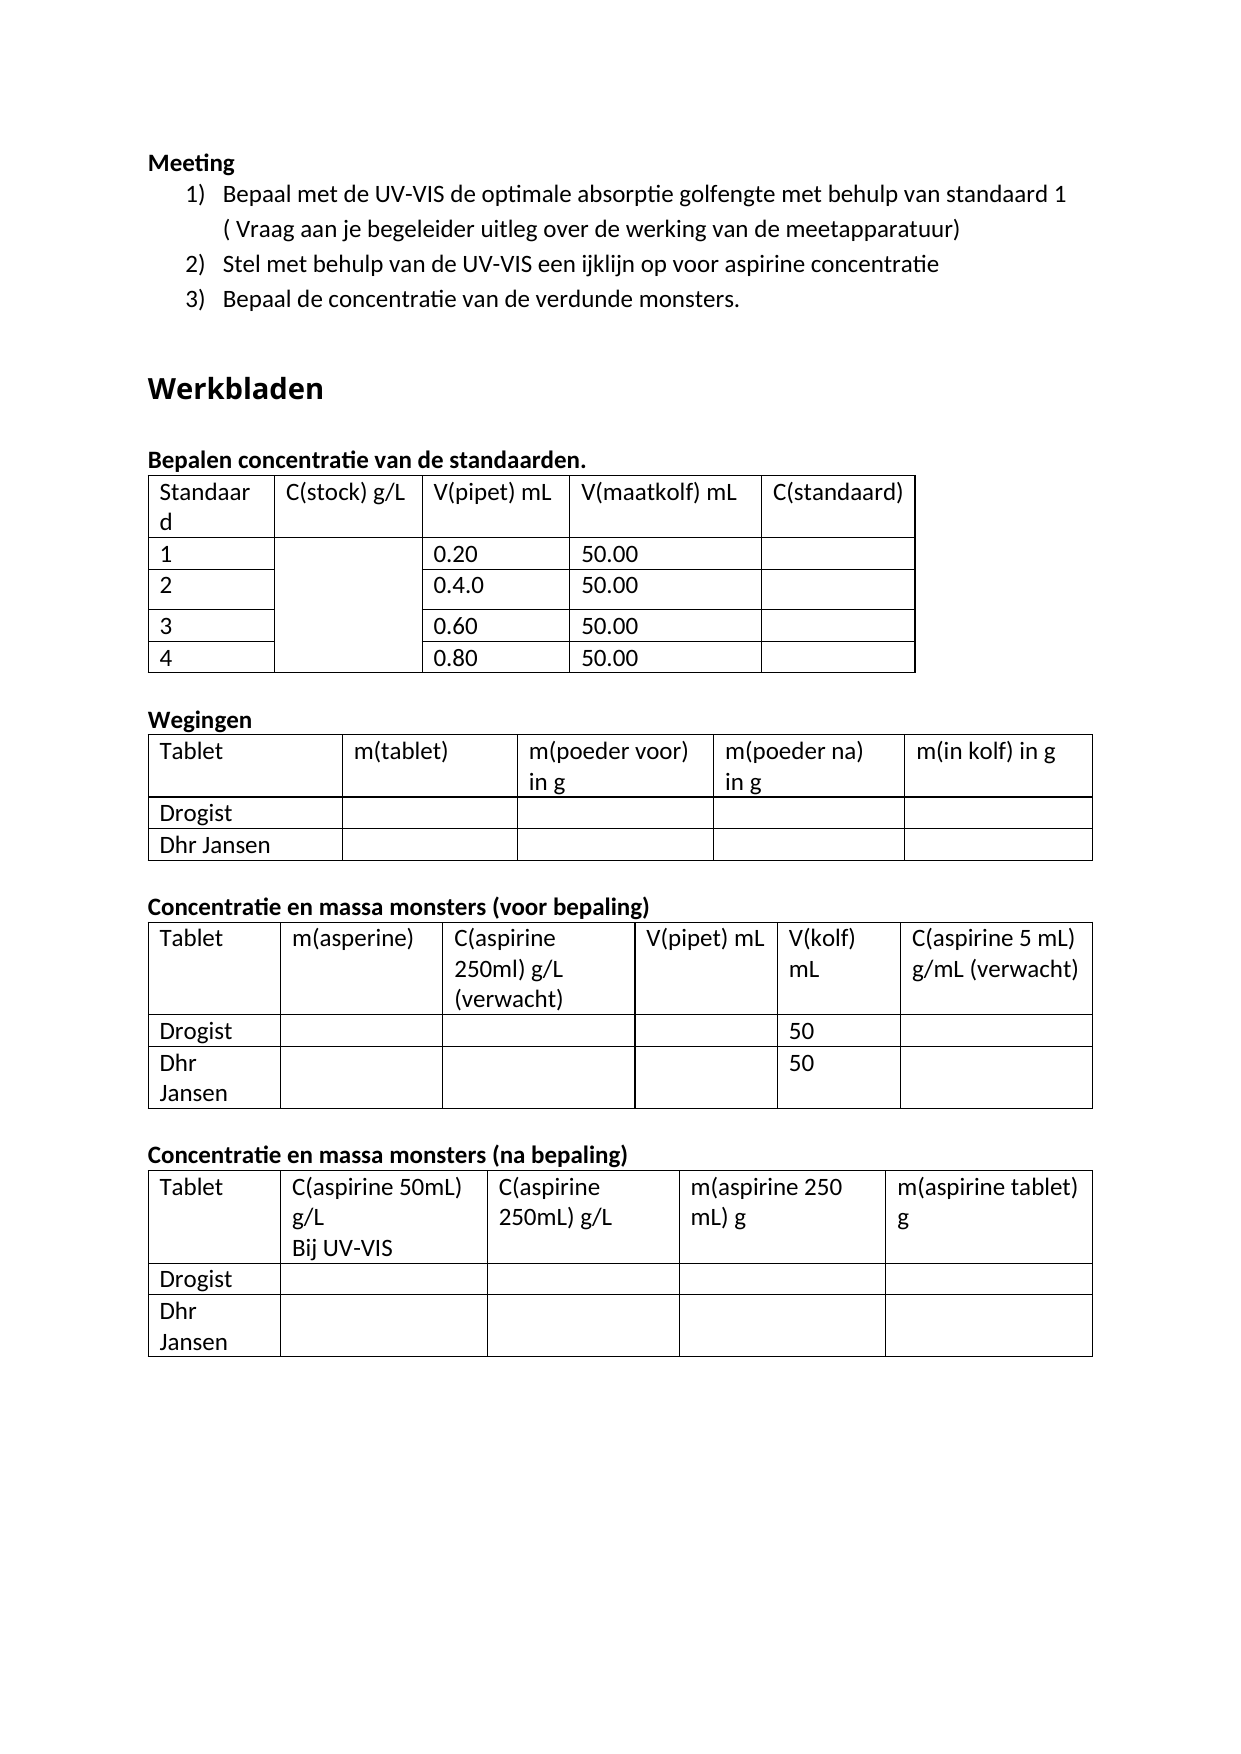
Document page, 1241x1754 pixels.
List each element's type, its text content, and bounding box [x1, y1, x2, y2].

table_header m(tablet) [343, 735, 517, 796]
table_cell [281, 1295, 487, 1356]
table_cell 0.4.0 [423, 570, 569, 609]
table_cell 50 [778, 1015, 900, 1046]
subtitle Werkbladen [148, 368, 1093, 408]
table_header Tablet [149, 735, 342, 796]
table_header C(aspirine 50mL) g/L Bij UV-VIS [281, 1171, 487, 1262]
table_cell [518, 798, 713, 828]
table_cell [762, 610, 914, 641]
table_cell 50.00 [570, 610, 761, 641]
table_cell [343, 798, 517, 828]
table_cell 0.80 [423, 642, 569, 672]
table_cell Dhr Jansen [149, 829, 342, 859]
table_header m(in kolf) in g [905, 735, 1092, 796]
table_header C(aspirine 250ml) g/L (verwacht) [443, 923, 634, 1014]
table_cell [762, 642, 914, 672]
table_header V(kolf) mL [778, 923, 900, 1014]
table_cell [443, 1047, 634, 1108]
table_cell 50.00 [570, 570, 761, 609]
table_header m(poeder voor) in g [518, 735, 713, 796]
table_cell [275, 538, 422, 672]
text Concentratie en massa monsters (voor bepaling) [148, 891, 1093, 922]
table_header m(aspirine tablet) g [886, 1171, 1092, 1262]
table_cell 50.00 [570, 538, 761, 568]
table_cell [281, 1264, 487, 1294]
table_header V(pipet) mL [423, 476, 569, 537]
table_header m(poeder na) in g [714, 735, 904, 796]
table_cell [714, 798, 904, 828]
table_cell [488, 1264, 679, 1294]
table_cell [488, 1295, 679, 1356]
table_header Tablet [149, 1171, 280, 1262]
table_header V(maatkolf) mL [570, 476, 761, 537]
table_cell [901, 1047, 1092, 1108]
table_cell [714, 829, 904, 859]
table_header C(standaard) [762, 476, 914, 537]
table_cell [680, 1264, 885, 1294]
table_header C(aspirine 250mL) g/L [488, 1171, 679, 1262]
table_cell 4 [149, 642, 274, 672]
table_cell [636, 1047, 777, 1108]
table_cell 0.60 [423, 610, 569, 641]
table_cell [281, 1047, 442, 1108]
list Stel met behulp van de UV-VIS een ijklijn op voor aspirine concentratie [185, 248, 1093, 279]
table_header V(pipet) mL [636, 923, 777, 1014]
table_cell [680, 1295, 885, 1356]
list Bepaal met de UV-VIS de optimale absorptie golfengte met behulp van standaard 1 ( Vraag aan je begeleider uitleg over de werking van de meetapparatuur) [185, 178, 1093, 244]
table_cell Drogist [149, 1264, 280, 1294]
table_cell 2 [149, 570, 274, 609]
table_cell [886, 1264, 1092, 1294]
table_cell [636, 1015, 777, 1046]
table_cell [281, 1015, 442, 1046]
table_cell [762, 570, 914, 609]
table_header C(stock) g/L [275, 476, 422, 537]
table_cell 50.00 [570, 642, 761, 672]
text Concentratie en massa monsters (na bepaling) [148, 1139, 1093, 1170]
table_cell Dhr Jansen [149, 1047, 280, 1108]
table_header m(asperine) [281, 923, 442, 1014]
table_header Tablet [149, 923, 280, 1014]
table_cell [762, 538, 914, 568]
table_cell 1 [149, 538, 274, 568]
table_cell [343, 829, 517, 859]
table_cell Drogist [149, 798, 342, 828]
table_cell Drogist [149, 1015, 280, 1046]
table_header C(aspirine 5 mL) g/mL (verwacht) [901, 923, 1092, 1014]
text Bepalen concentratie van de standaarden. [148, 444, 1093, 475]
table_cell [901, 1015, 1092, 1046]
list Bepaal de concentratie van de verdunde monsters. [185, 283, 1093, 314]
table_cell [886, 1295, 1092, 1356]
table_cell [905, 798, 1092, 828]
table_cell Dhr Jansen [149, 1295, 280, 1356]
text Meeting [148, 148, 1093, 178]
table_cell 3 [149, 610, 274, 641]
text Wegingen [148, 704, 1093, 734]
table_header m(aspirine 250 mL) g [680, 1171, 885, 1262]
table_cell [518, 829, 713, 859]
table_cell 50 [778, 1047, 900, 1108]
table_cell [443, 1015, 634, 1046]
table_cell [905, 829, 1092, 859]
table_cell 0.20 [423, 538, 569, 568]
table_header Standaard [149, 476, 274, 537]
